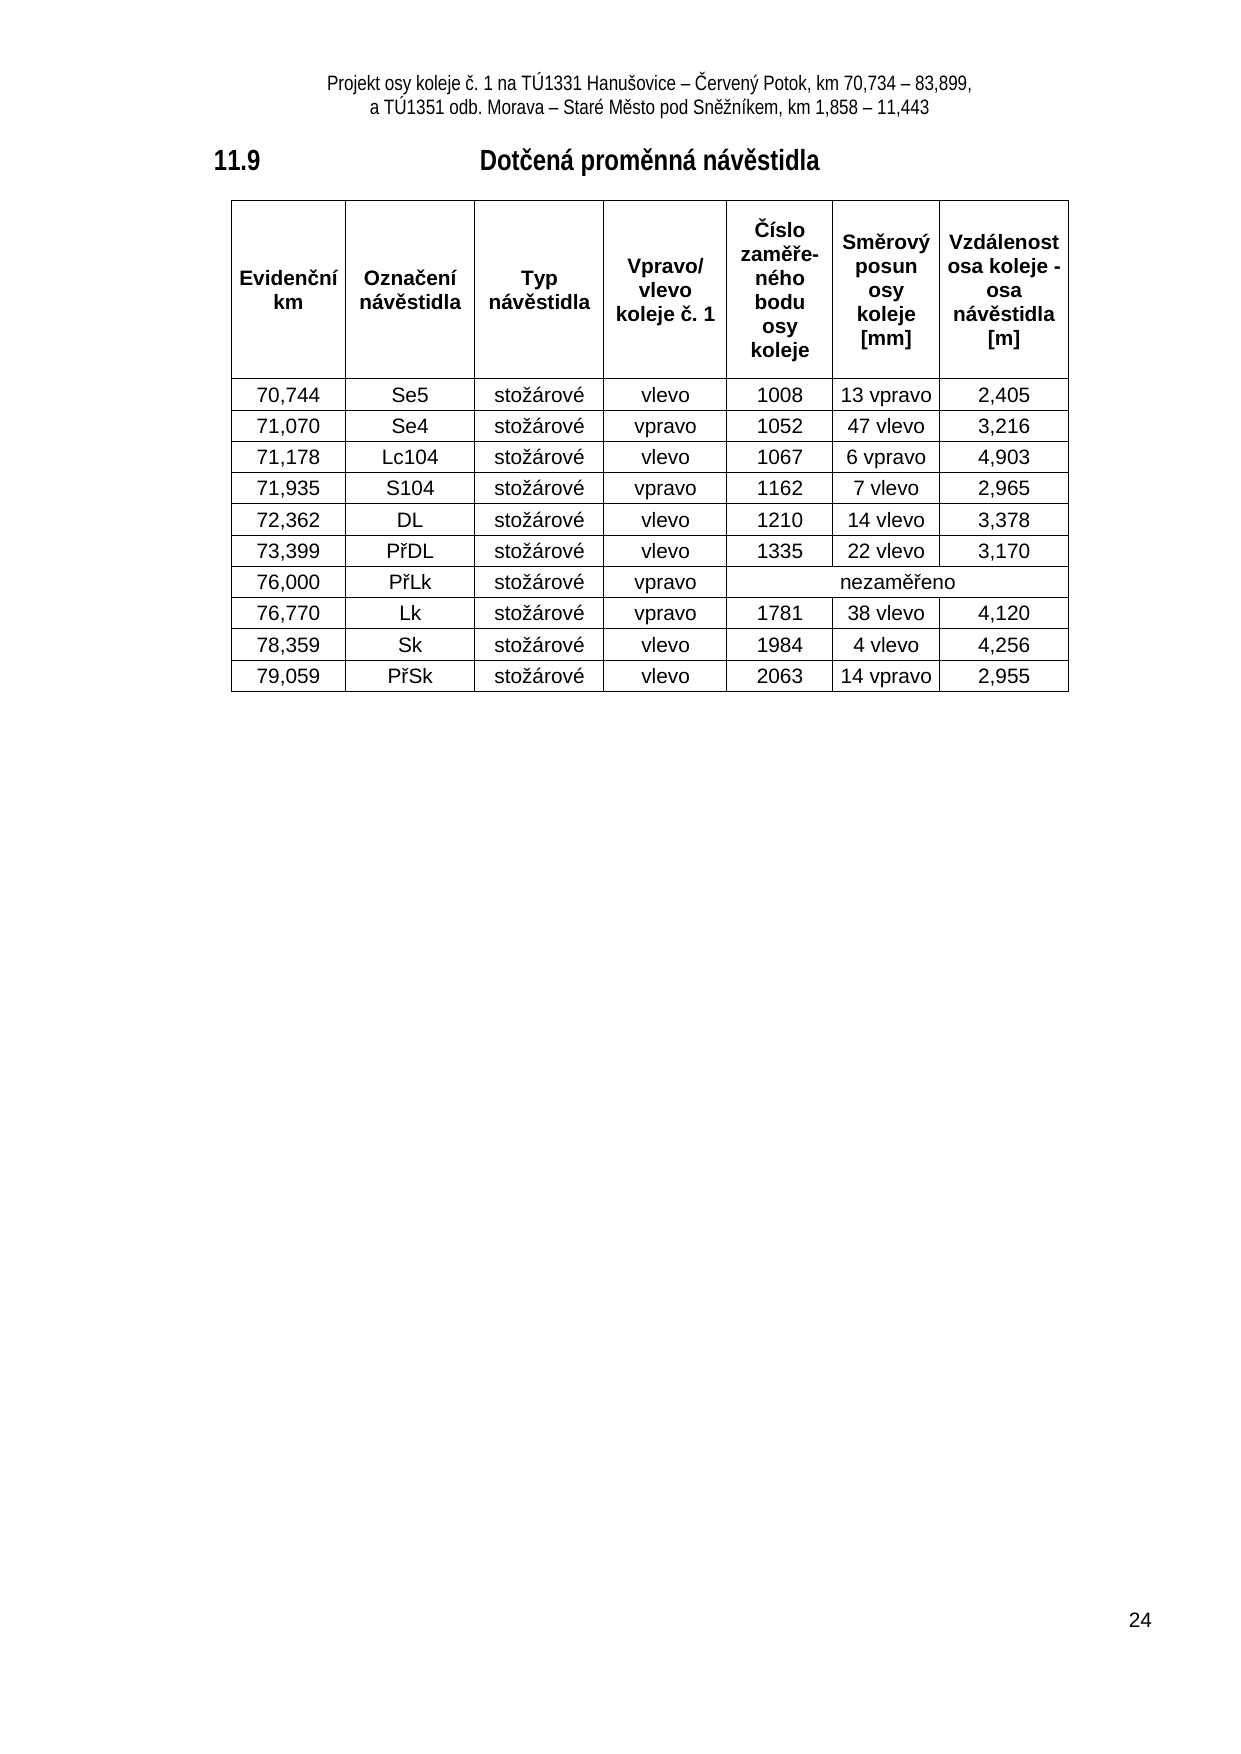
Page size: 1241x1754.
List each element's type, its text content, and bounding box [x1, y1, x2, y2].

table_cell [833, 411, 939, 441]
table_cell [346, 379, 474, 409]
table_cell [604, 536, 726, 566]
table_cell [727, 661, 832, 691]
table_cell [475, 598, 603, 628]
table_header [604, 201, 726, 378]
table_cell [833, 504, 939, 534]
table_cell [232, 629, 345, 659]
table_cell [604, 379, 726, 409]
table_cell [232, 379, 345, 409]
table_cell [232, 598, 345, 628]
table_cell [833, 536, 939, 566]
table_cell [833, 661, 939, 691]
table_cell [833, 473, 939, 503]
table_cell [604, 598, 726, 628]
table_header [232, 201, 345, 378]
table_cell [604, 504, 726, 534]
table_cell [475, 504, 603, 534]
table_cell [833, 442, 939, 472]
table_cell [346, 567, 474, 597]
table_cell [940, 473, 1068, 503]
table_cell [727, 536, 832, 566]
subtitle Dotčená proměnná návěstidla [0, 143, 1152, 176]
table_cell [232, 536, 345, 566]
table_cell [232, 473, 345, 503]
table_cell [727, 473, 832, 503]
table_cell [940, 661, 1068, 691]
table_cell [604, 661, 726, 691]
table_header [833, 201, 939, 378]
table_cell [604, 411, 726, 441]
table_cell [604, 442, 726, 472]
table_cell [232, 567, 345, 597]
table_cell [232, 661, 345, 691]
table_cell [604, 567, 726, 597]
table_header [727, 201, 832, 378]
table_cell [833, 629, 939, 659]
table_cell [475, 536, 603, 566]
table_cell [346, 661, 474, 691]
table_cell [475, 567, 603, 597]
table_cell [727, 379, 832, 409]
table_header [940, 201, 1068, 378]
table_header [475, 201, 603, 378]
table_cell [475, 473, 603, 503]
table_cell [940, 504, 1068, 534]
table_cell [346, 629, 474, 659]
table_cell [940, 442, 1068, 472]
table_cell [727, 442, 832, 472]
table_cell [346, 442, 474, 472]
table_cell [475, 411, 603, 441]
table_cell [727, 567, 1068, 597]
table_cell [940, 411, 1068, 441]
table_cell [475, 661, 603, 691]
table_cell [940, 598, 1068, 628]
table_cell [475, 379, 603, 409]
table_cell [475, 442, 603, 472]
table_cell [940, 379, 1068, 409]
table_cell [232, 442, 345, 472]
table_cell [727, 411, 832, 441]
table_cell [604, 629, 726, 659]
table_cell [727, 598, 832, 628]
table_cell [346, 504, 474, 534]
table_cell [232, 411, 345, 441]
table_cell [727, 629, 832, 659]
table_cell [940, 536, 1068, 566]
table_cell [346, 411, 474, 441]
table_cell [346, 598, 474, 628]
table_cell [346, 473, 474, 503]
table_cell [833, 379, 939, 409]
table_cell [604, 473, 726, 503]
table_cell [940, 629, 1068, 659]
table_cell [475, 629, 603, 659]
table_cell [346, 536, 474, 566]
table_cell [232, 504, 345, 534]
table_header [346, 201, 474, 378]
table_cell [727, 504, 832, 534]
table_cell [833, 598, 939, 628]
